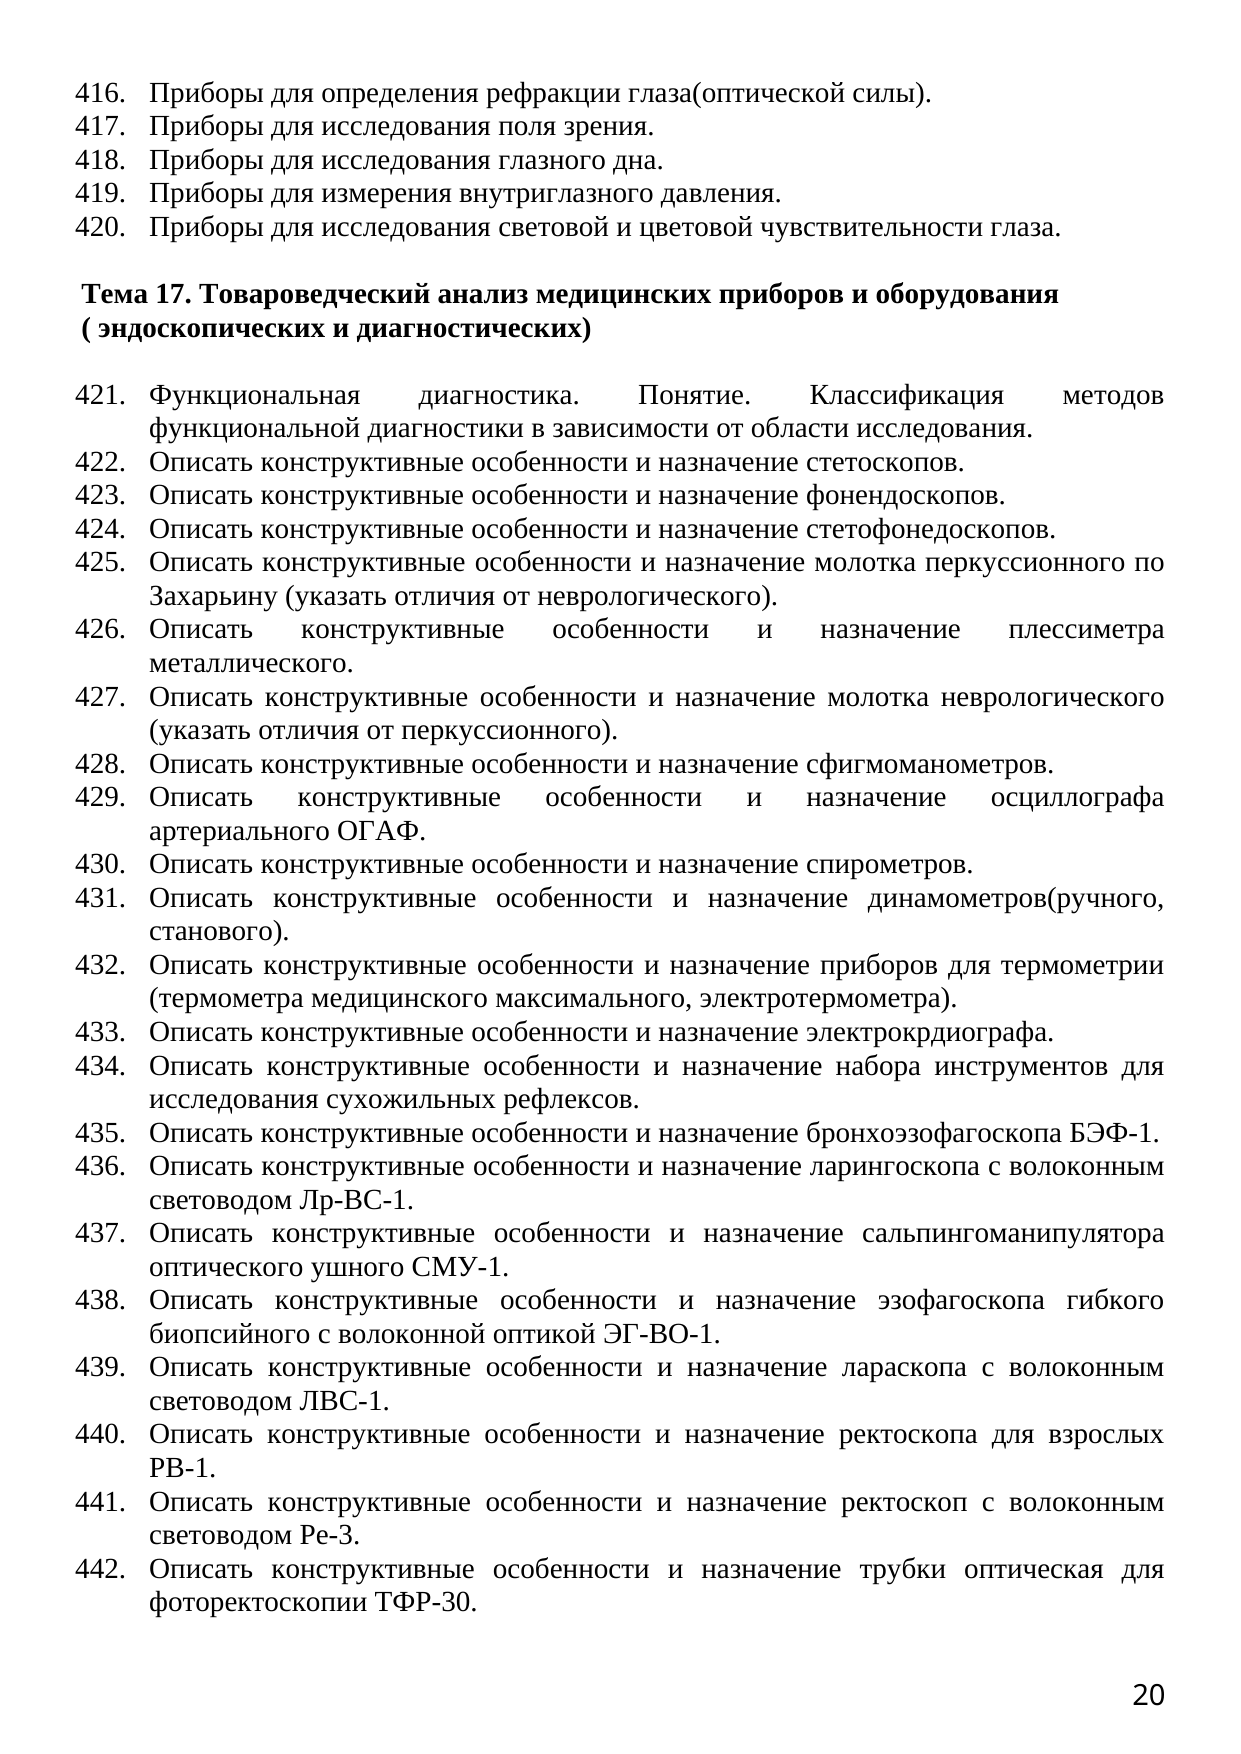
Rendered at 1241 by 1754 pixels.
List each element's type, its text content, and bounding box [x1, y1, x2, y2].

text 421. Функциональная диагностика. Понятие. Классификация методов функциональной диагностики в зависимости от области исследования. [75, 377, 1165, 444]
text 433. Описать конструктивные особенности и назначение электрокрдиографа. [75, 1014, 1165, 1048]
text 423. Описать конструктивные особенности и назначение фонендоскопов. [75, 477, 1165, 511]
text 441. Описать конструктивные особенности и назначение ректоскоп с волоконным световодом Ре-3. [75, 1484, 1165, 1551]
text 426. Описать конструктивные особенности и назначение плессиметра металлического. [75, 612, 1165, 679]
text 430. Описать конструктивные особенности и назначение спирометров. [75, 846, 1165, 880]
text Тема 17. Товароведческий анализ медицинских приборов и оборудования ( эндоскопических и диагностических) [81, 276, 1165, 343]
text 437. Описать конструктивные особенности и назначение сальпингоманипулятора оптического ушного СМУ-1. [75, 1215, 1165, 1282]
text 434. Описать конструктивные особенности и назначение набора инструментов для исследования сухожильных рефлексов. [75, 1048, 1165, 1115]
text 431. Описать конструктивные особенности и назначение динамометров(ручного, станового). [75, 880, 1165, 947]
text 429. Описать конструктивные особенности и назначение осциллографа артериального ОГАФ. [75, 779, 1165, 846]
text 439. Описать конструктивные особенности и назначение лараскопа с волоконным световодом ЛВС-1. [75, 1349, 1165, 1417]
text 422. Описать конструктивные особенности и назначение стетоскопов. [75, 444, 1165, 477]
text 432. Описать конструктивные особенности и назначение приборов для термометрии (термометра медицинского максимального, электротермометра). [75, 947, 1165, 1014]
text 442. Описать конструктивные особенности и назначение трубки оптическая для фоторектоскопии ТФР-30. [75, 1551, 1165, 1618]
text 428. Описать конструктивные особенности и назначение сфигмоманометров. [75, 746, 1165, 779]
text 424. Описать конструктивные особенности и назначение стетофонедоскопов. [75, 511, 1165, 544]
text 435. Описать конструктивные особенности и назначение бронхоэзофагоскопа БЭФ-1. [75, 1115, 1165, 1148]
text 417. Приборы для исследования поля зрения. [75, 108, 1165, 142]
text 425. Описать конструктивные особенности и назначение молотка перкуссионного по Захарьину (указать отличия от неврологического). [75, 544, 1165, 612]
text 419. Приборы для измерения внутриглазного давления. [75, 176, 1165, 209]
text 438. Описать конструктивные особенности и назначение эзофагоскопа гибкого биопсийного с волоконной оптикой ЭГ-ВО-1. [75, 1282, 1165, 1349]
text 440. Описать конструктивные особенности и назначение ректоскопа для взрослых РВ-1. [75, 1417, 1165, 1484]
text 416. Приборы для определения рефракции глаза(оптической силы). [75, 75, 1165, 108]
text 420. Приборы для исследования световой и цветовой чувствительности глаза. [75, 209, 1165, 243]
text 436. Описать конструктивные особенности и назначение ларингоскопа с волоконным световодом Лр-ВС-1. [75, 1148, 1165, 1215]
text 427. Описать конструктивные особенности и назначение молотка неврологического (указать отличия от перкуссионного). [75, 679, 1165, 746]
text 418. Приборы для исследования глазного дна. [75, 142, 1165, 176]
